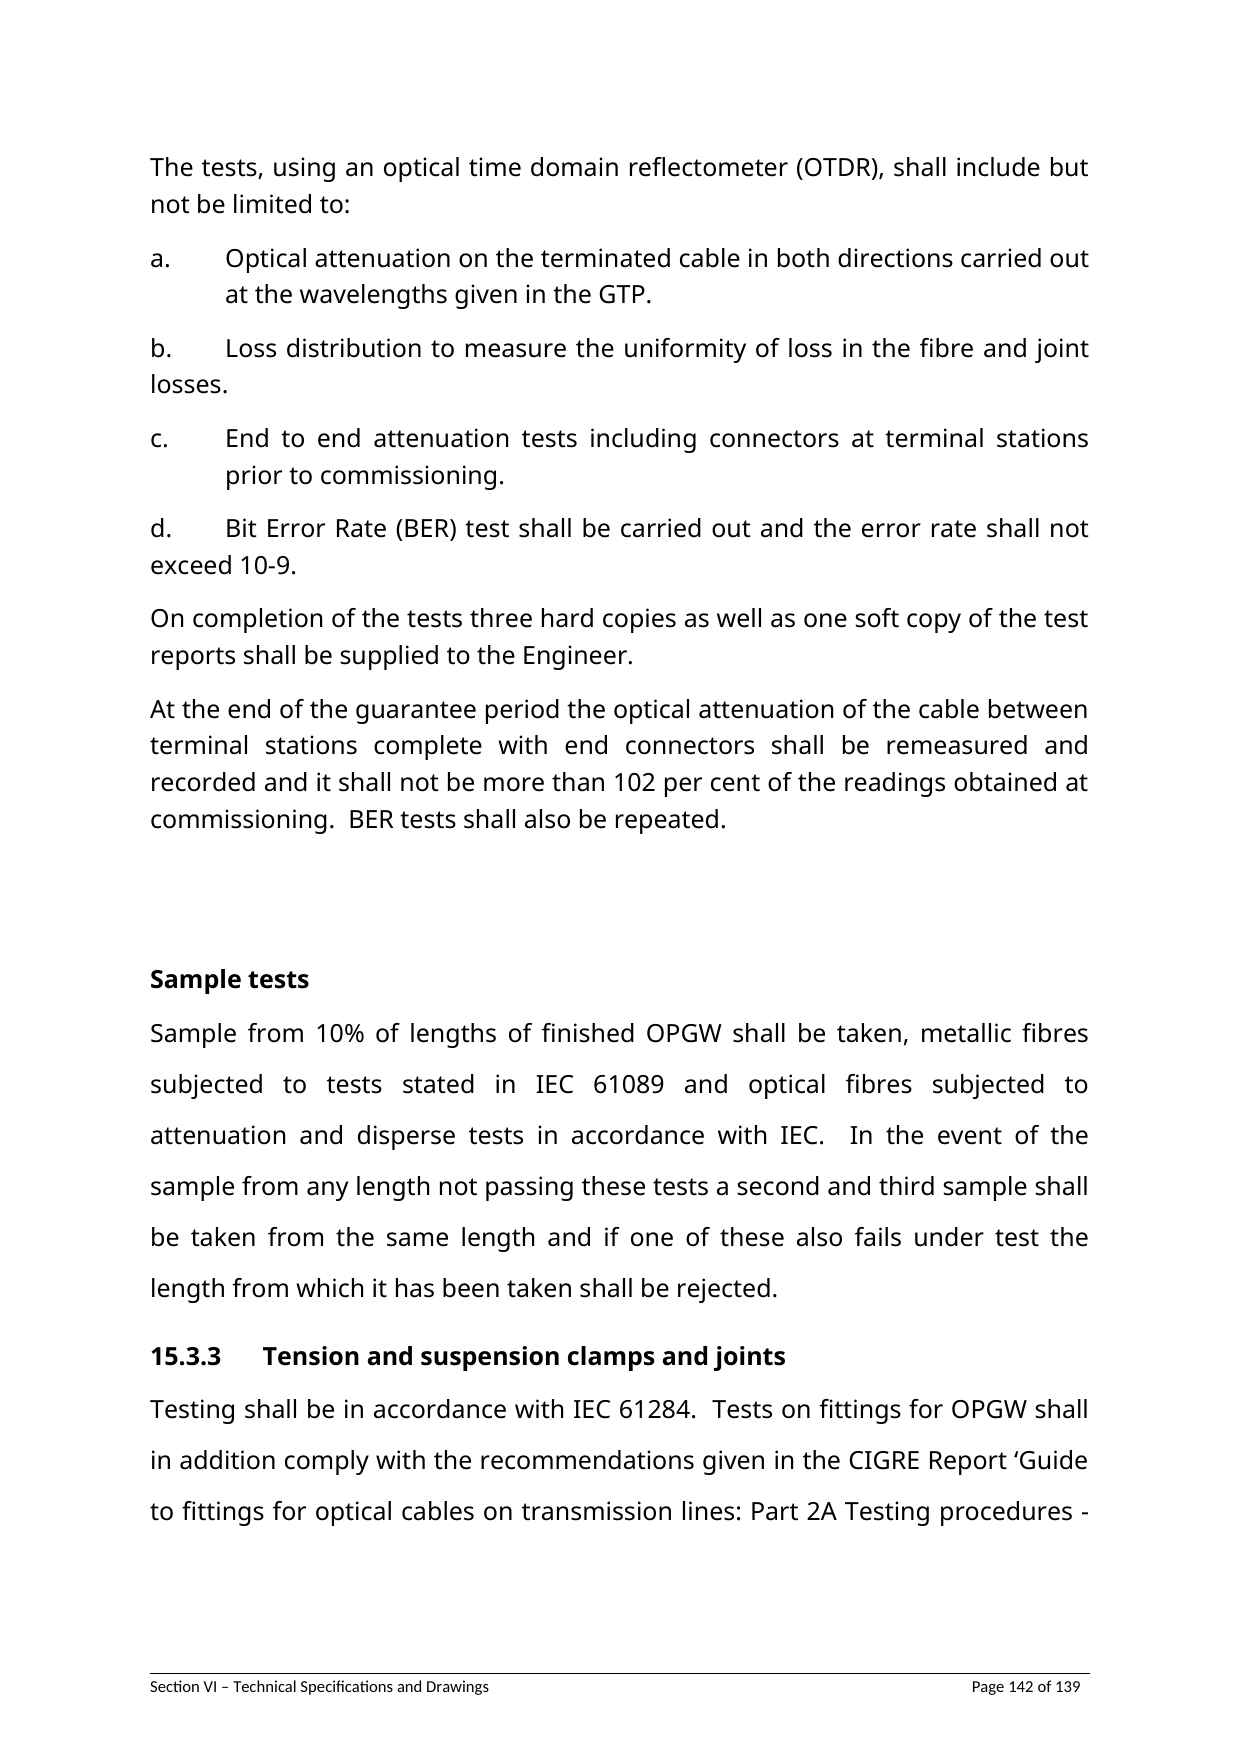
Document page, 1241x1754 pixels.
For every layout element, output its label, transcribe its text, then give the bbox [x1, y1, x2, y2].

text Sample tests [150, 962, 1090, 996]
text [150, 1392, 1090, 1528]
text On completion of the tests three hard copies as well as one soft copy of the test reports shall be supplied to the Engineer. [150, 601, 1090, 672]
text d. Bit Error Rate (BER) test shall be carried out and the error rate shall not exceed 10-9. [150, 511, 1090, 582]
text c. End to end attenuation tests including connectors at terminal stations prior to commissioning. [150, 421, 1090, 491]
text At the end of the guarantee period the optical attenuation of the cable between terminal stations complete with end connectors shall be remeasured and recorded and it shall not be more than 102 per cent of the readings obtained at commissioning. BER tests shall also be repeated. [150, 691, 1090, 836]
text a. Optical attenuation on the terminated cable in both directions carried out at the wavelengths given in the GTP. [150, 240, 1090, 311]
text Sample from 10% of lengths of finished OPGW shall be taken, metallic fibres subjected to tests stated in IEC 61089 and optical fibres subjected to attenuation and disperse tests in accordance with IEC. In the event of the sample from any length not passing these tests a second and third sample shall be taken from the same length and if one of these also fails under test the length from which it has been taken shall be rejected. [150, 1015, 1090, 1304]
text The tests, using an optical time domain reflectometer (OTDR), shall include but not be limited to: [150, 150, 1090, 221]
text b. Loss distribution to measure the uniformity of loss in the fibre and joint losses. [150, 330, 1090, 401]
subtitle Tension and suspension clamps and joints [150, 1338, 1090, 1372]
